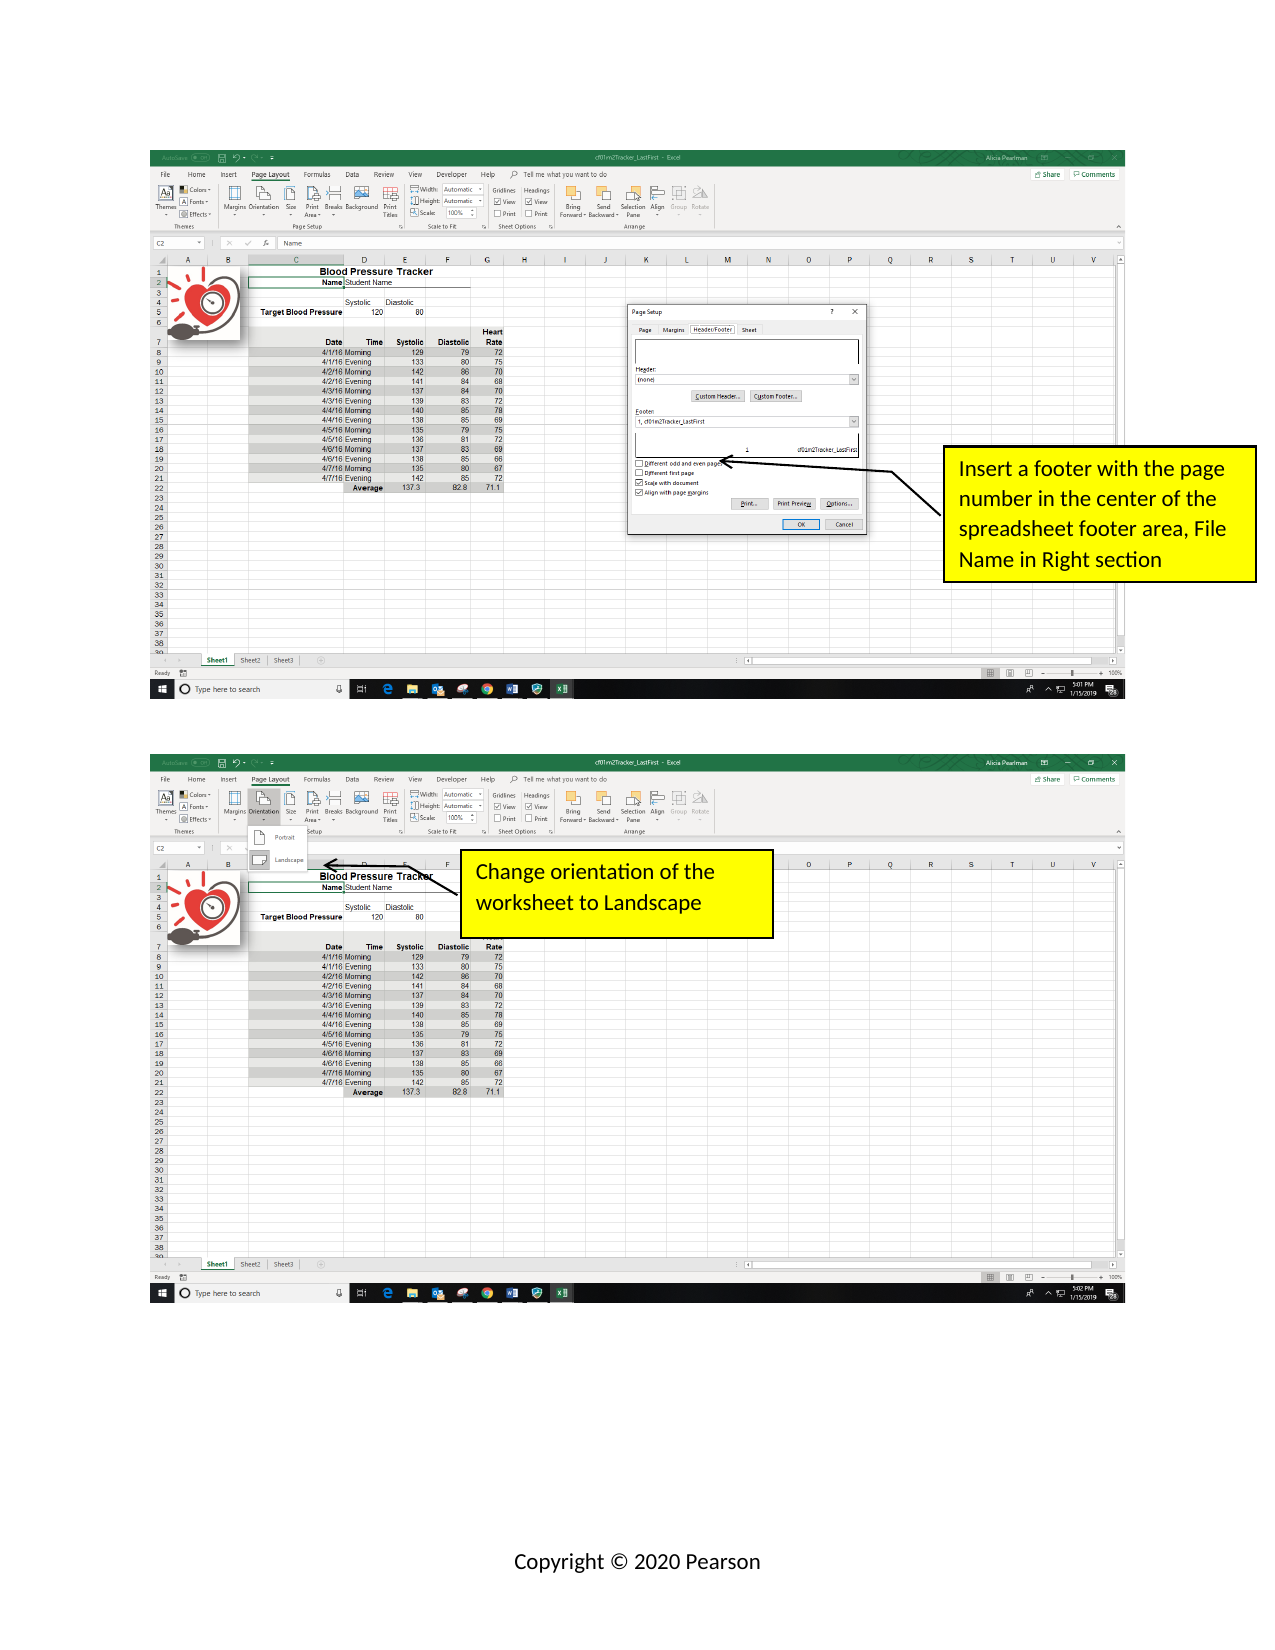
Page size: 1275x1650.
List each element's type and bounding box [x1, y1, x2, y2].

picture [150, 150, 1125, 699]
picture [150, 754, 1125, 1303]
